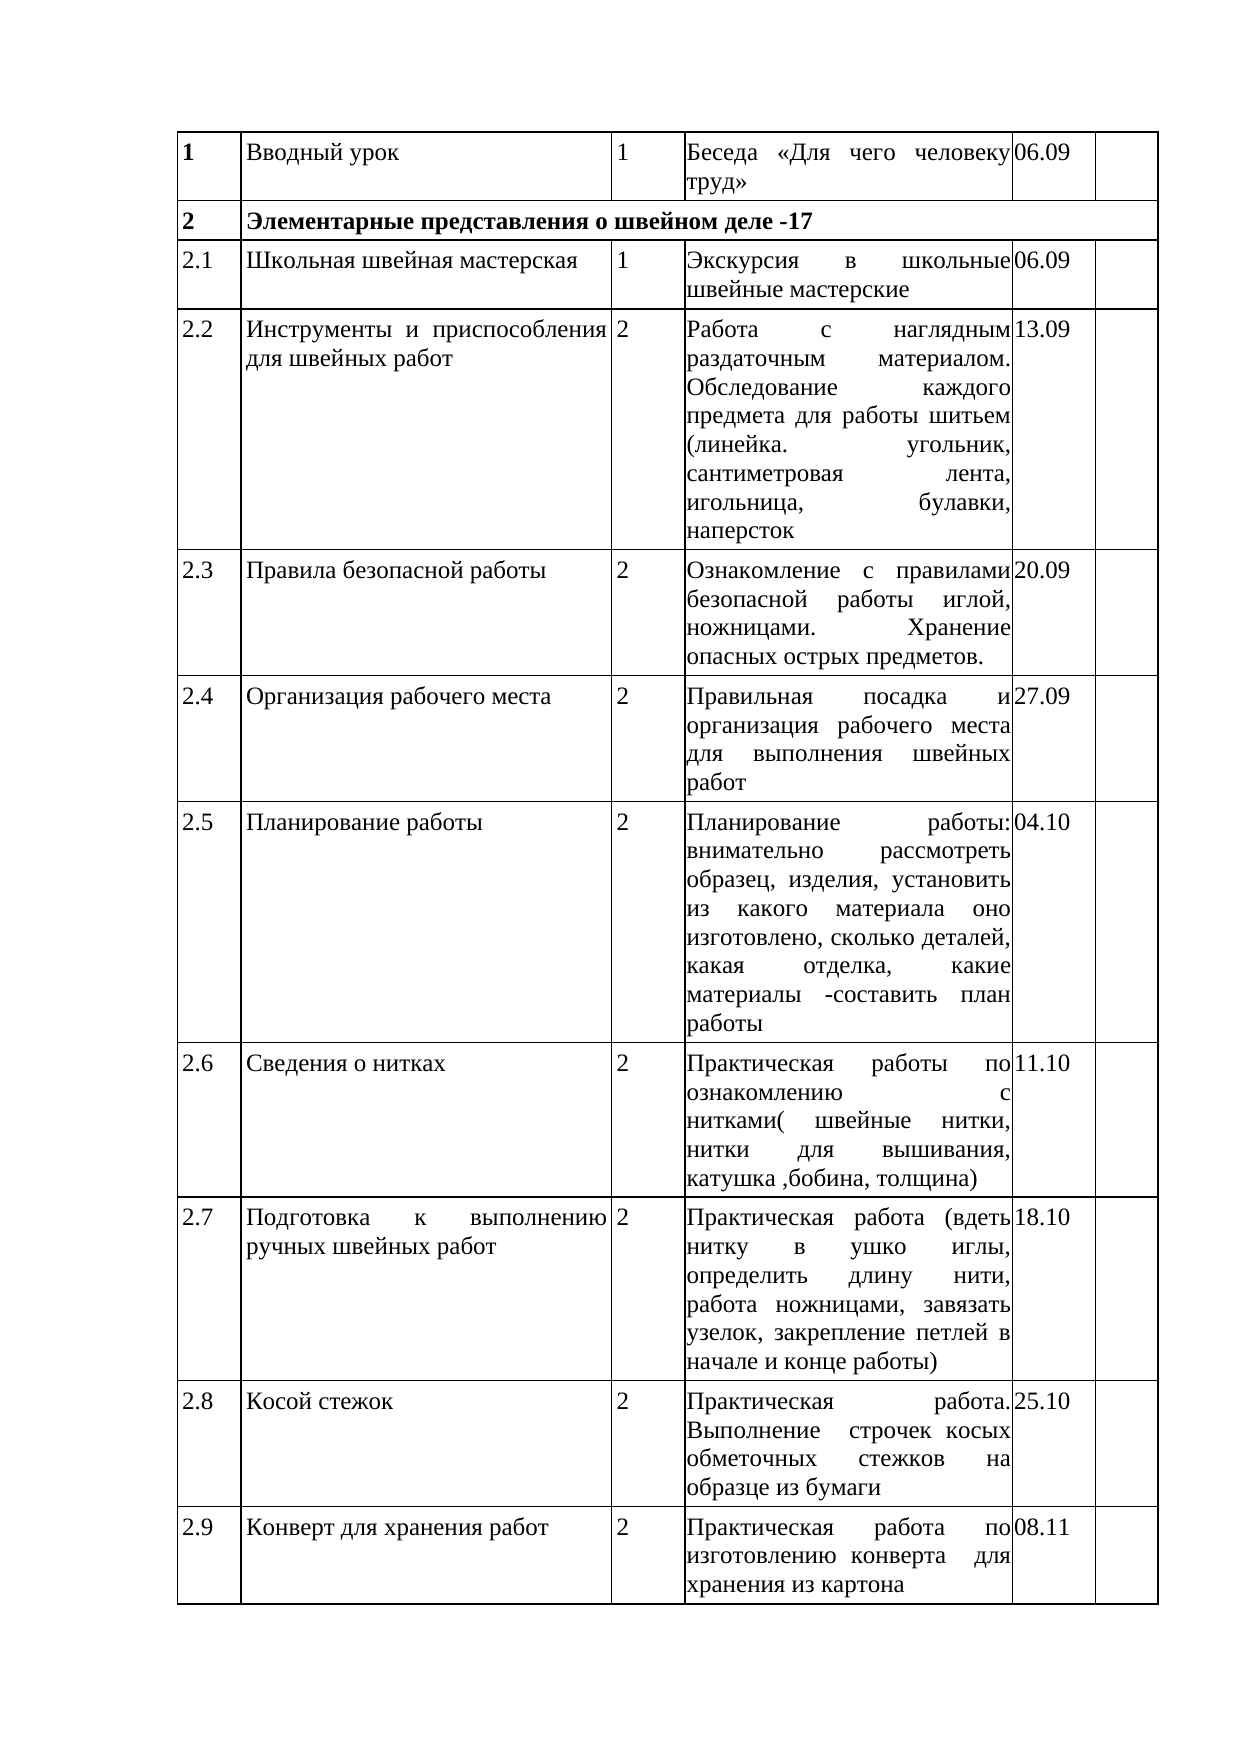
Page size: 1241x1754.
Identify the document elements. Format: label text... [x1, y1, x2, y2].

table_cell [1096, 550, 1157, 675]
table_cell [1096, 802, 1157, 1042]
table_cell Ознакомление с правилами безопасной работы иглой, ножницами. Хранение опасных острых предметов. [686, 550, 1012, 675]
table_cell 2.9 [178, 1507, 240, 1603]
table_cell 1 [612, 133, 684, 200]
table_cell Практическая работа. Выполнение строчек косых обметочных стежков на образце из бумаги [686, 1381, 1012, 1506]
table_cell 2 [612, 676, 684, 801]
table_cell Организация рабочего места [242, 676, 611, 801]
table_cell 2.4 [178, 676, 240, 801]
table_cell Экскурсия в школьные швейные мастерские [686, 241, 1012, 308]
table_cell [1096, 676, 1157, 801]
table_cell Практическая работы по ознакомлению с нитками( швейные нитки, нитки для вышивания, катушка ,бобина, толщина) [686, 1043, 1012, 1196]
table_cell 2 [612, 802, 684, 1042]
table_cell Конверт для хранения работ [242, 1507, 611, 1603]
table_cell [1096, 133, 1157, 200]
table_cell Школьная швейная мастерская [242, 241, 611, 308]
table_cell [1096, 1381, 1157, 1506]
table_cell 2.8 [178, 1381, 240, 1506]
table_cell 1 [612, 241, 684, 308]
table_cell Сведения о нитках [242, 1043, 611, 1196]
table_cell 2 [612, 1381, 684, 1506]
table_cell 13.09 [1013, 310, 1095, 549]
table_cell Беседа «Для чего человеку труд» [686, 133, 1012, 200]
table_cell 2.1 [178, 241, 240, 308]
table_cell Правильная посадка и организация рабочего места для выполнения швейных работ [686, 676, 1012, 801]
table_cell Косой стежок [242, 1381, 611, 1506]
table_cell 2 [178, 201, 240, 239]
table_cell 2.2 [178, 310, 240, 549]
table_cell 20.09 [1013, 550, 1095, 675]
table_cell Работа с наглядным раздаточным материалом. Обследование каждого предмета для работы шитьем (линейка. угольник, сантиметровая лента, игольница, булавки, наперсток [686, 310, 1012, 549]
table_cell Вводный урок [242, 133, 611, 200]
table_cell [1096, 1198, 1157, 1380]
table_cell Практическая работа по изготовлению конверта для хранения из картона [686, 1507, 1012, 1603]
table_cell 06.09 [1013, 241, 1095, 308]
table_cell 2.3 [178, 550, 240, 675]
table_cell Элементарные представления о швейном деле -17 [242, 201, 1157, 239]
table_cell Инструменты и приспособления для швейных работ [242, 310, 611, 549]
table_cell 27.09 [1013, 676, 1095, 801]
table_cell 2 [612, 1043, 684, 1196]
table_cell 2.6 [178, 1043, 240, 1196]
table_cell 2 [612, 550, 684, 675]
table_cell Подготовка к выполнению ручных швейных работ [242, 1198, 611, 1380]
table_cell 06.09 [1013, 133, 1095, 200]
table_cell Планирование работы: внимательно рассмотреть образец, изделия, установить из какого материала оно изготовлено, сколько деталей, какая отделка, какие материалы -составить план работы [686, 802, 1012, 1042]
table_cell 1 [178, 133, 240, 200]
table_cell 2 [612, 310, 684, 549]
table_cell Практическая работа (вдеть нитку в ушко иглы, определить длину нити, работа ножницами, завязать узелок, закрепление петлей в начале и конце работы) [686, 1198, 1012, 1380]
table_cell [1096, 310, 1157, 549]
table_cell Правила безопасной работы [242, 550, 611, 675]
table_cell 08.11 [1013, 1507, 1095, 1603]
table_cell 2 [612, 1198, 684, 1380]
table_cell 2.7 [178, 1198, 240, 1380]
table_cell 04.10 [1013, 802, 1095, 1042]
table_cell [1096, 1043, 1157, 1196]
table_cell 25.10 [1013, 1381, 1095, 1506]
table_cell 2 [612, 1507, 684, 1603]
table_cell 2.5 [178, 802, 240, 1042]
table_cell 18.10 [1013, 1198, 1095, 1380]
table_cell 11.10 [1013, 1043, 1095, 1196]
table_cell [1096, 1507, 1157, 1603]
table_cell [1096, 241, 1157, 308]
table_cell Планирование работы [242, 802, 611, 1042]
